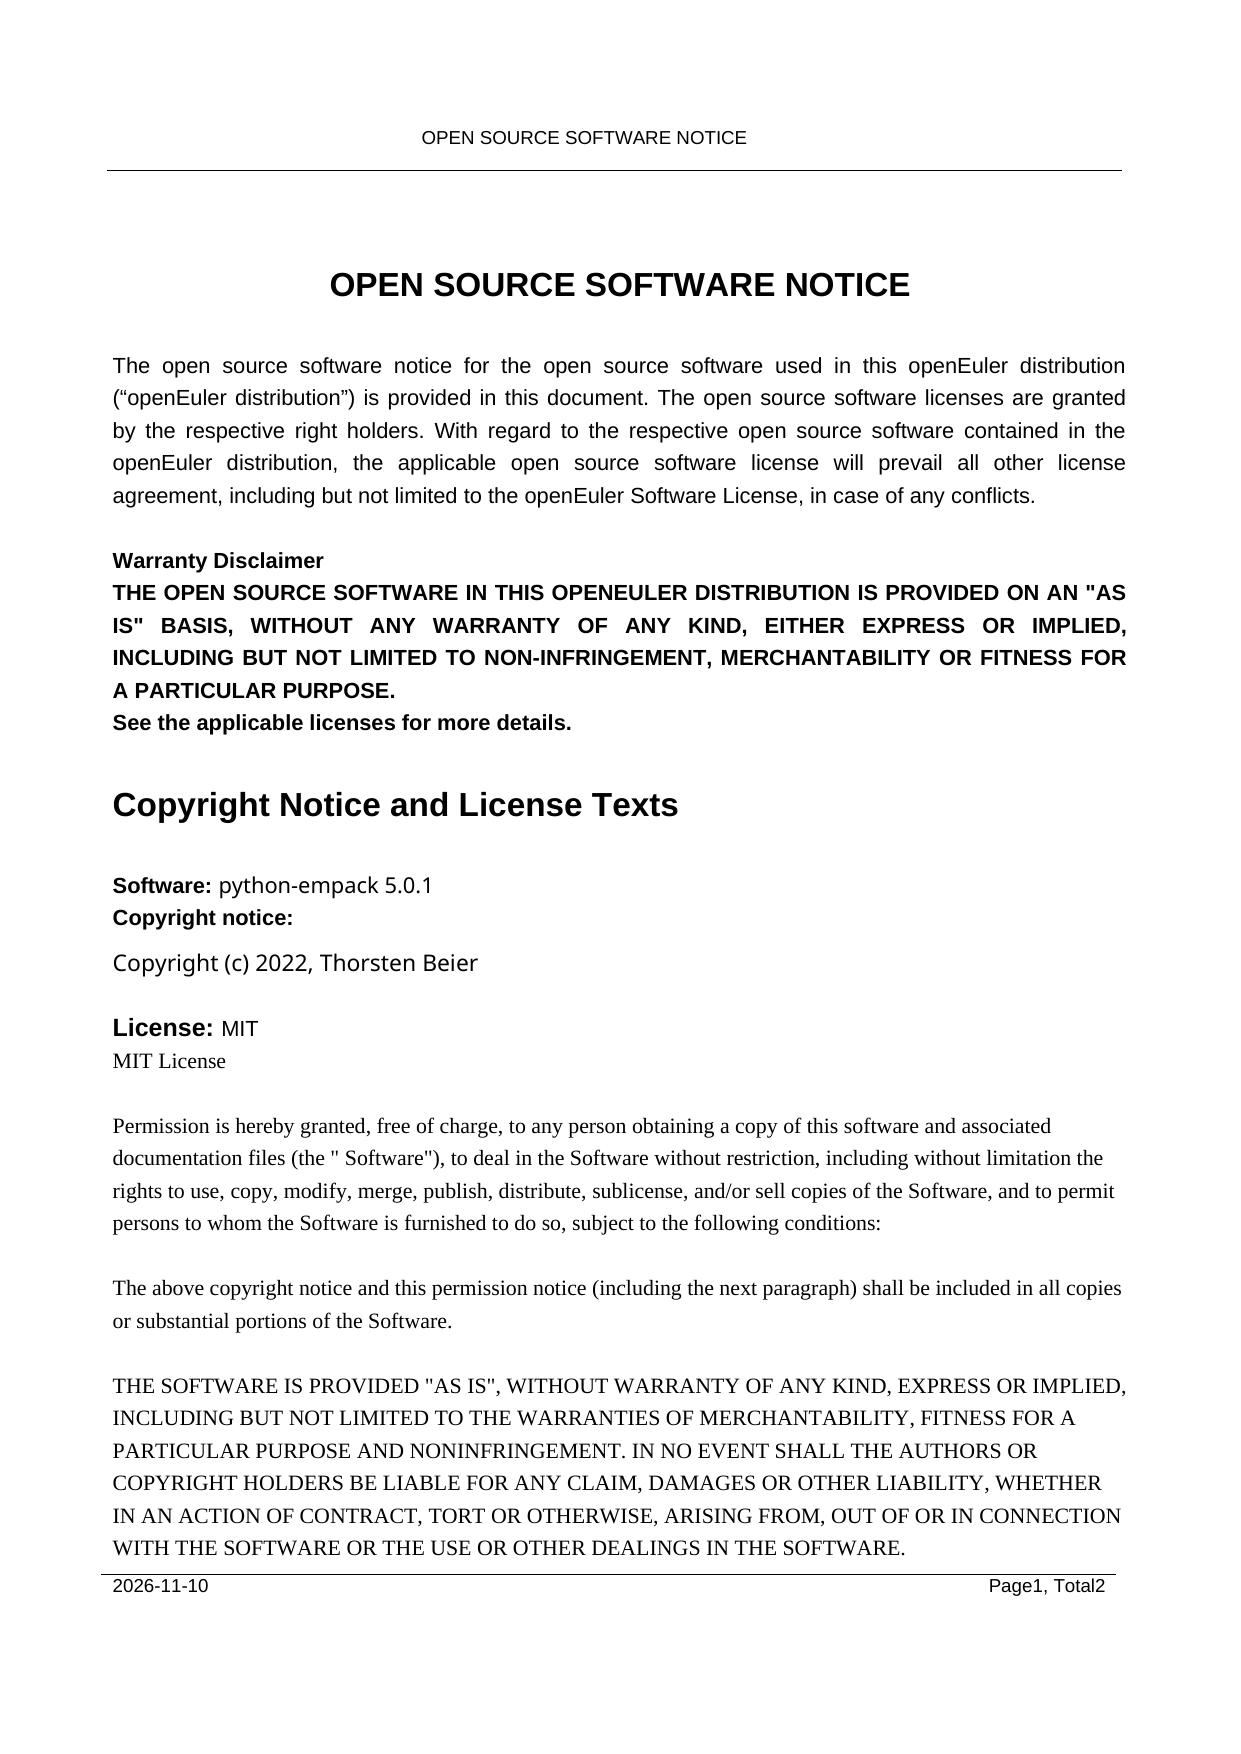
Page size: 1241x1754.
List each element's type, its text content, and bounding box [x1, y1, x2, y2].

text License: MIT [112, 1012, 1128, 1044]
text The open source software notice for the open source software used in this openEuler distribution (“openEuler distribution”) is provided in this document. The open source software licenses are granted by the respective right holders. With regard to the respective open source software contained in the openEuler distribution, the applicable open source software license will prevail all other license agreement, including but not limited to the openEuler Software License, in case of any conflicts. [112, 349, 1128, 511]
text Copyright (c) 2022, Thorsten Beier [112, 947, 1128, 1012]
text THE OPEN SOURCE SOFTWARE IN THIS OPENEULER DISTRIBUTION IS PROVIDED ON AN "AS IS" BASIS, WITHOUT ANY WARRANTY OF ANY KIND, EITHER EXPRESS OR IMPLIED, INCLUDING BUT NOT LIMITED TO NON-INFRINGEMENT, MERCHANTABILITY OR FITNESS FOR A PARTICULAR PURPOSE. See the applicable licenses for more details. [112, 576, 1128, 739]
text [112, 1044, 1128, 1564]
text Warranty Disclaimer [112, 544, 1128, 576]
text OPEN SOURCE SOFTWARE NOTICE [112, 251, 1128, 316]
text Copyright notice: [112, 901, 1128, 934]
text Copyright Notice and License Texts [112, 771, 1128, 836]
title Software: python-empack 5.0.1 [112, 869, 1128, 901]
